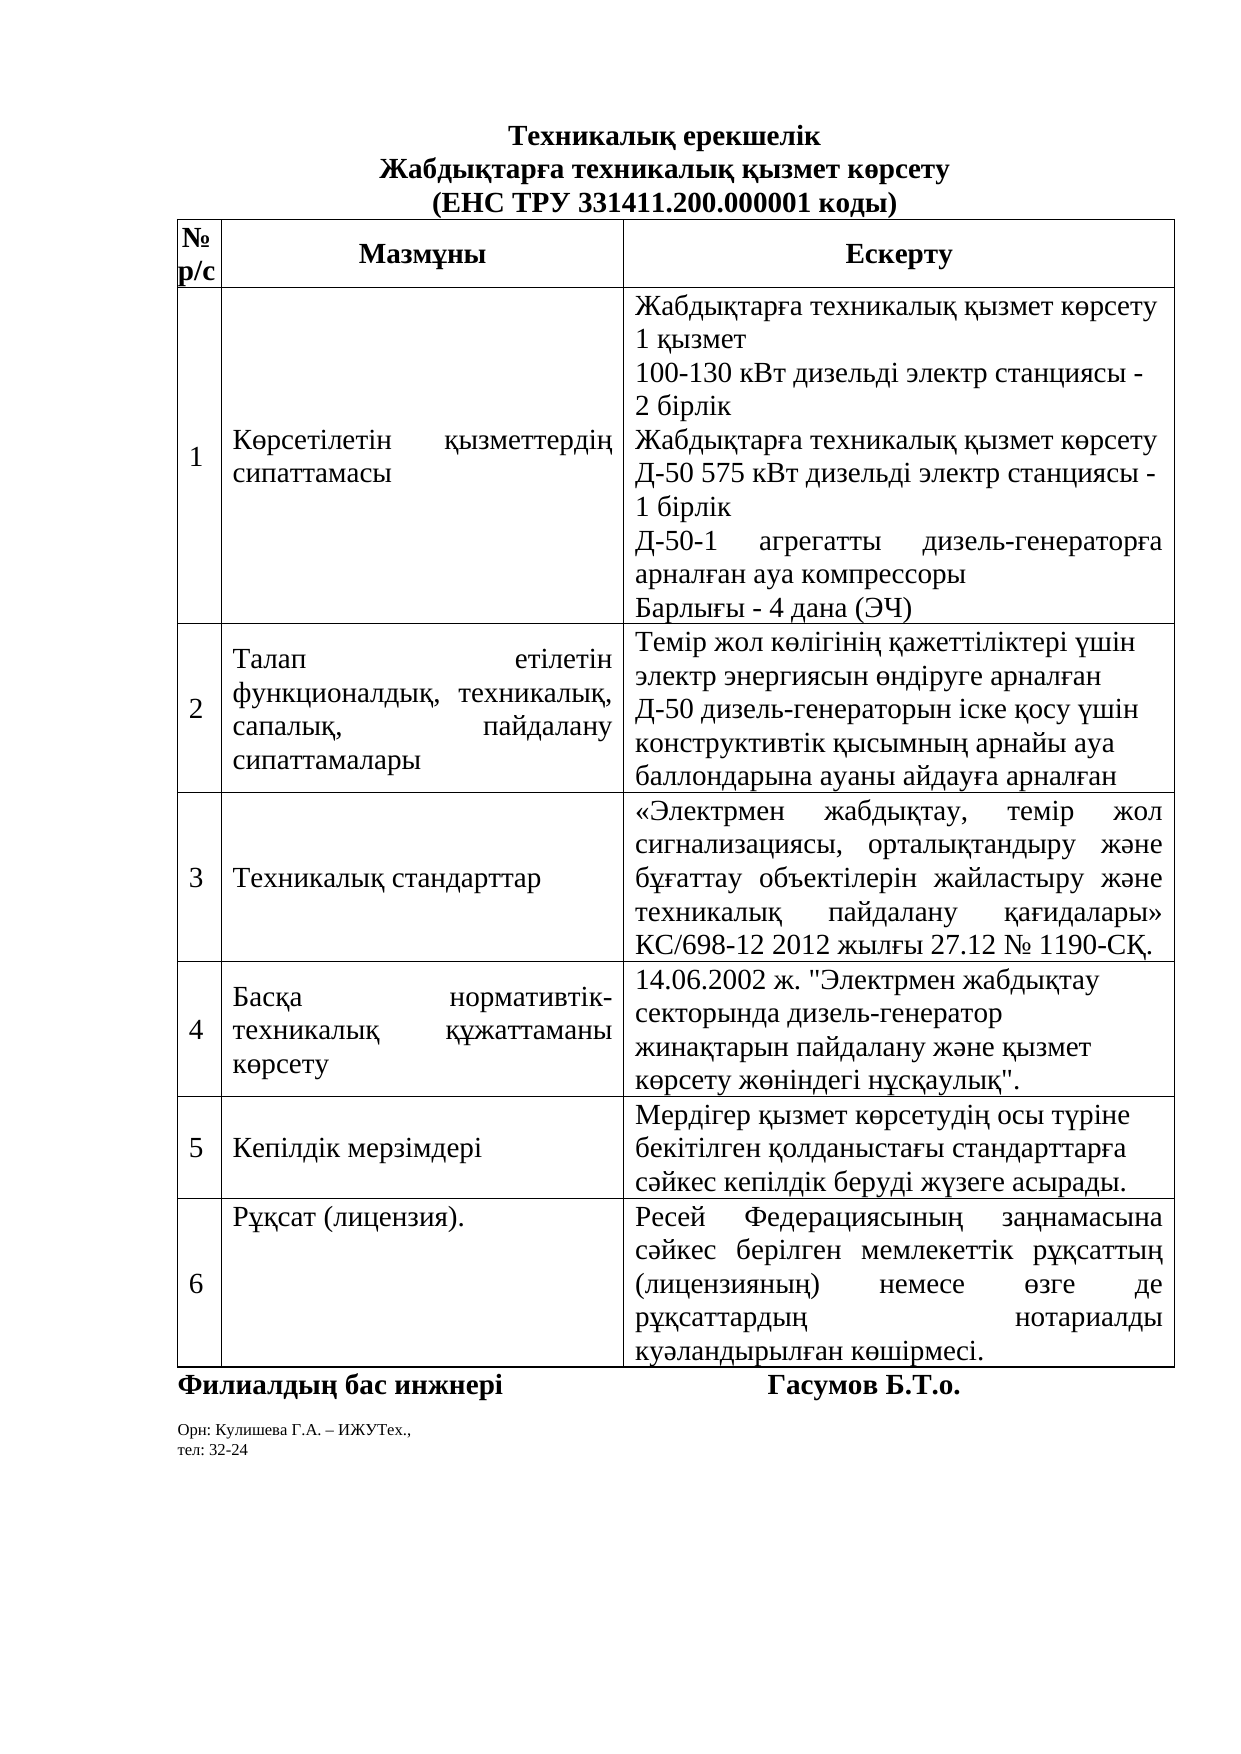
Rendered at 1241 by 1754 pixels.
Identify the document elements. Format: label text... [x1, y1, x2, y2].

table_cell Кепiлдiк мерзiмдерi [222, 1097, 623, 1198]
table_cell 2 [178, 624, 221, 792]
text (ЕНС ТРУ 331411.200.000001 коды) [177, 185, 1152, 219]
table_cell 14.06.2002 ж. "Электрмен жабдықтау секторында дизель-генератор жинақтарын пайдалану және қызмет көрсету жөніндегі нұсқаулық". [624, 962, 1174, 1096]
table_cell Мердiгер қызмет көрсетудiң осы түрiне бекiтiлген қолданыстағы стандарттарға сәйкес кепiлдiк берудi жүзеге асырады. [624, 1097, 1174, 1198]
table_cell 3 [178, 793, 221, 961]
table_header Ескерту [624, 220, 1174, 287]
table_cell 1 [178, 288, 221, 623]
table_cell Техникалық стандарттар [222, 793, 623, 961]
table_cell Жабдықтарға техникалық қызмет көрсету 1 қызмет 100-130 кВт дизельді электр станциясы - 2 бірлік Жабдықтарға техникалық қызмет көрсету Д-50 575 кВт дизельді электр станциясы - 1 бірлік Д-50-1 агрегатты дизель-генераторға арналған ауа компрессоры Барлығы - 4 дана (ЭЧ) [624, 288, 1174, 623]
table_cell Басқа нормативтік-техникалық құжаттаманы көрсету [222, 962, 623, 1096]
table_cell 5 [178, 1097, 221, 1198]
table_cell «Электрмен жабдықтау, темір жол сигнализациясы, орталықтандыру және бұғаттау объектілерін жайластыру және техникалық пайдалану қағидалары» КС/698-12 2012 жылғы 27.12 № 1190-СҚ. [624, 793, 1174, 961]
table_cell Рұқсат (лицензия). [222, 1199, 623, 1366]
text тел: 32-24 [177, 1439, 1152, 1458]
table_header № р/с [178, 220, 221, 287]
table_cell Ресей Федерациясының заңнамасына сәйкес берілген мемлекеттік рұқсаттың (лицензияның) немесе өзге де рұқсаттардың нотариалды куәландырылған көшірмесі. [624, 1199, 1174, 1366]
table_cell 4 [178, 962, 221, 1096]
table_header Мазмұны [222, 220, 623, 287]
text Жабдықтарға техникалық қызмет көрсету [177, 152, 1152, 185]
table_cell Талап етілетін функционалдық, техникалық, сапалық, пайдалану сипаттамалары [222, 624, 623, 792]
text Техникалық ерекшелік [177, 118, 1152, 152]
text Орн: Кулишева Г.А. – ИЖУТех., [177, 1420, 1152, 1439]
table_cell Темір жол көлігінің қажеттіліктері үшін электр энергиясын өндіруге арналған Д-50 дизель-генераторын іске қосу үшін конструктивтік қысымның арнайы ауа баллондарына ауаны айдауға арналған [624, 624, 1174, 792]
table_cell Көрсетілетін қызметтердің сипаттамасы [222, 288, 623, 623]
table_cell 6 [178, 1199, 221, 1366]
text Филиалдың бас инжнері Гасумов Б.Т.о. [177, 1368, 1152, 1401]
